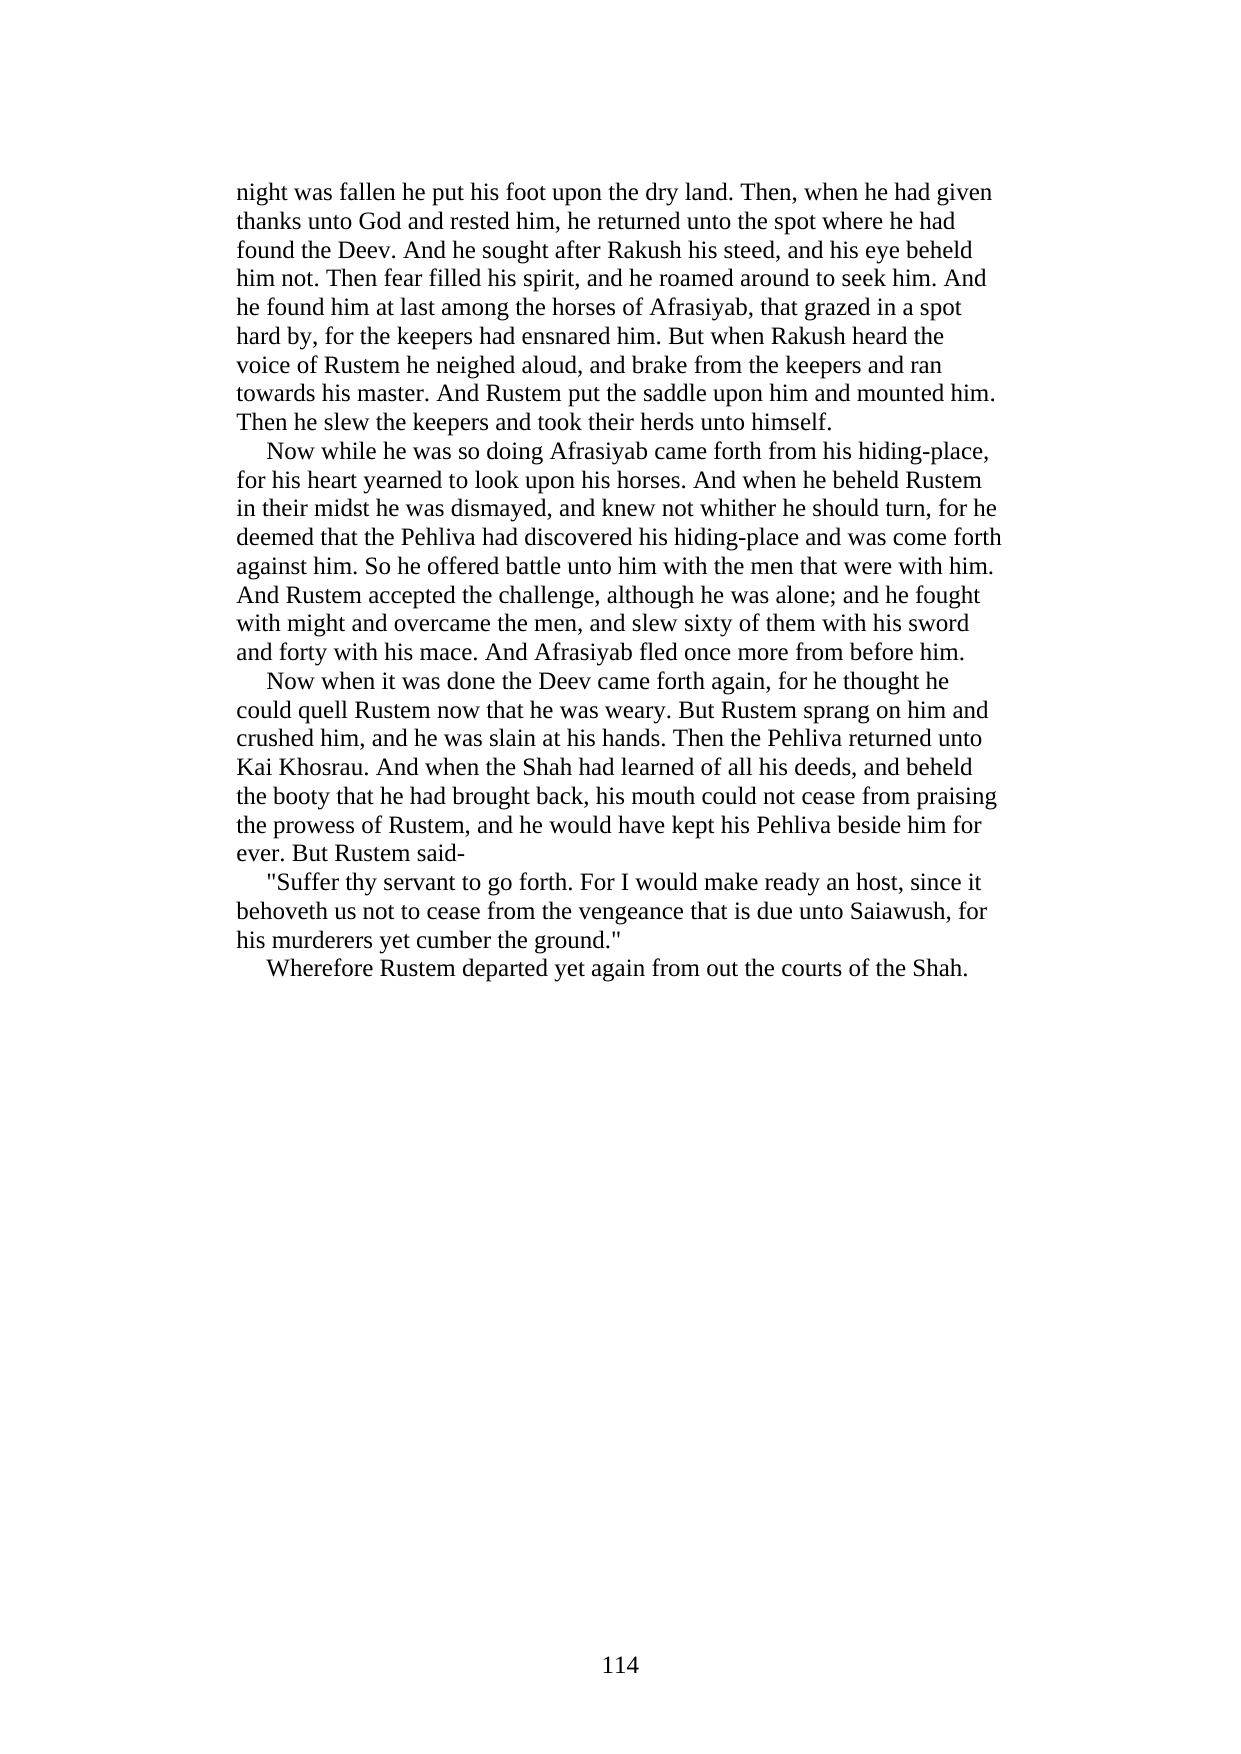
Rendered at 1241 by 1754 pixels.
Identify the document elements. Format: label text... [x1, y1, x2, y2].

text Now while he was so doing Afrasiyab came forth from his hiding-place, for his heart yearned to look upon his horses. And when he beheld Rustem in their midst he was dismayed, and knew not whither he should turn, for he deemed that the Pehliva had discovered his hiding-place and was come forth against him. So he offered battle unto him with the men that were with him. And Rustem accepted the challenge, although he was alone; and he fought with might and overcame the men, and slew sixty of them with his sword and forty with his mace. And Afrasiyab fled once more from before him. [236, 436, 1004, 666]
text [236, 177, 1004, 436]
text Wherefore Rustem departed yet again from out the courts of the Shah. [236, 953, 1004, 982]
text Now when it was done the Deev came forth again, for he thought he could quell Rustem now that he was weary. But Rustem sprang on him and crushed him, and he was slain at his hands. Then the Pehliva returned unto Kai Khosrau. And when the Shah had learned of all his deeds, and beheld the booty that he had brought back, his mouth could not cease from praising the prowess of Rustem, and he would have kept his Pehliva beside him for ever. But Rustem said- [236, 666, 1004, 867]
text "Suffer thy servant to go forth. For I would make ready an host, since it behoveth us not to cease from the vengeance that is due unto Saiawush, for his murderers yet cumber the ground." [236, 867, 1004, 953]
